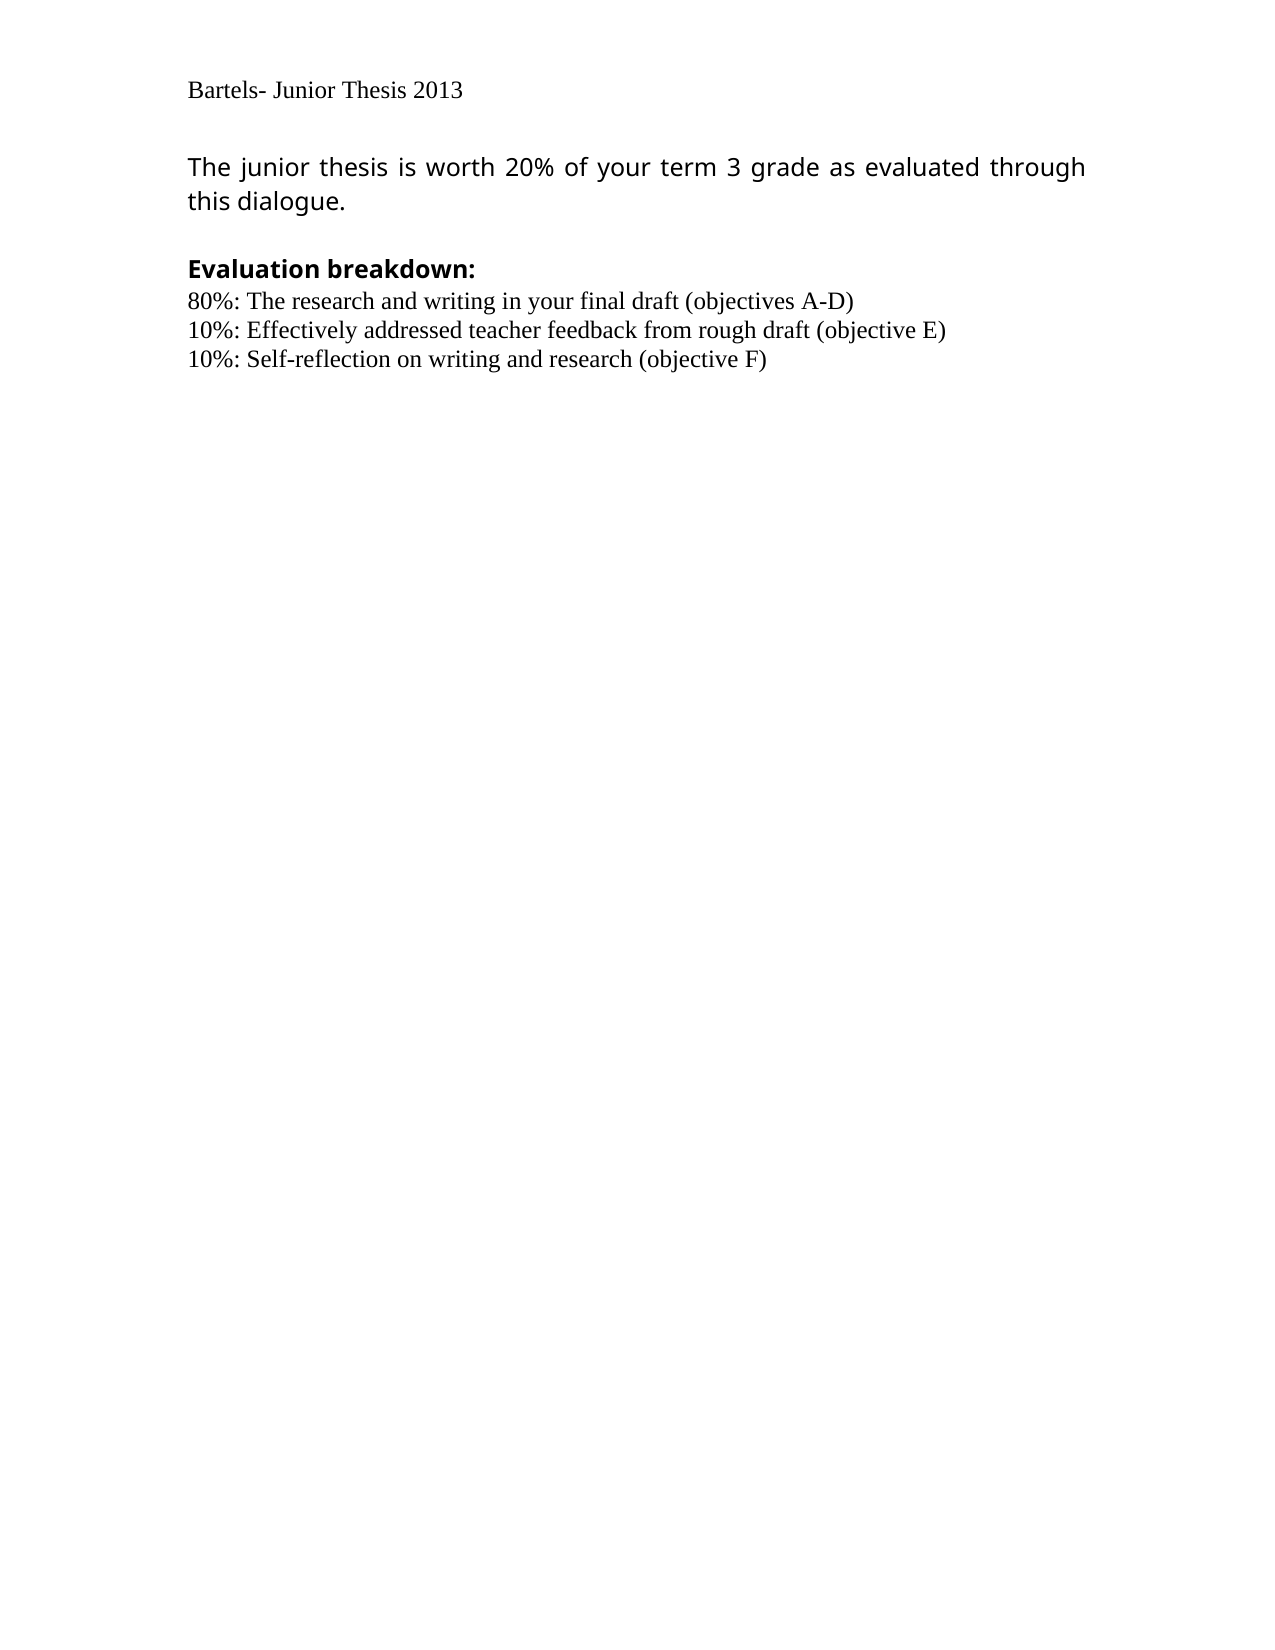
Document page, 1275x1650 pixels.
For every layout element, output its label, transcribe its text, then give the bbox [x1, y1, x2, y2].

text The junior thesis is worth 20% of your term 3 grade as evaluated through this dialogue. [187, 150, 1087, 218]
text 10%: Self-reflection on writing and research (objective F) [187, 344, 1087, 372]
text 10%: Effectively addressed teacher feedback from rough draft (objective E) [187, 315, 1087, 344]
text 80%: The research and writing in your final draft (objectives A-D) [187, 286, 1087, 315]
text Evaluation breakdown: [187, 252, 1087, 286]
